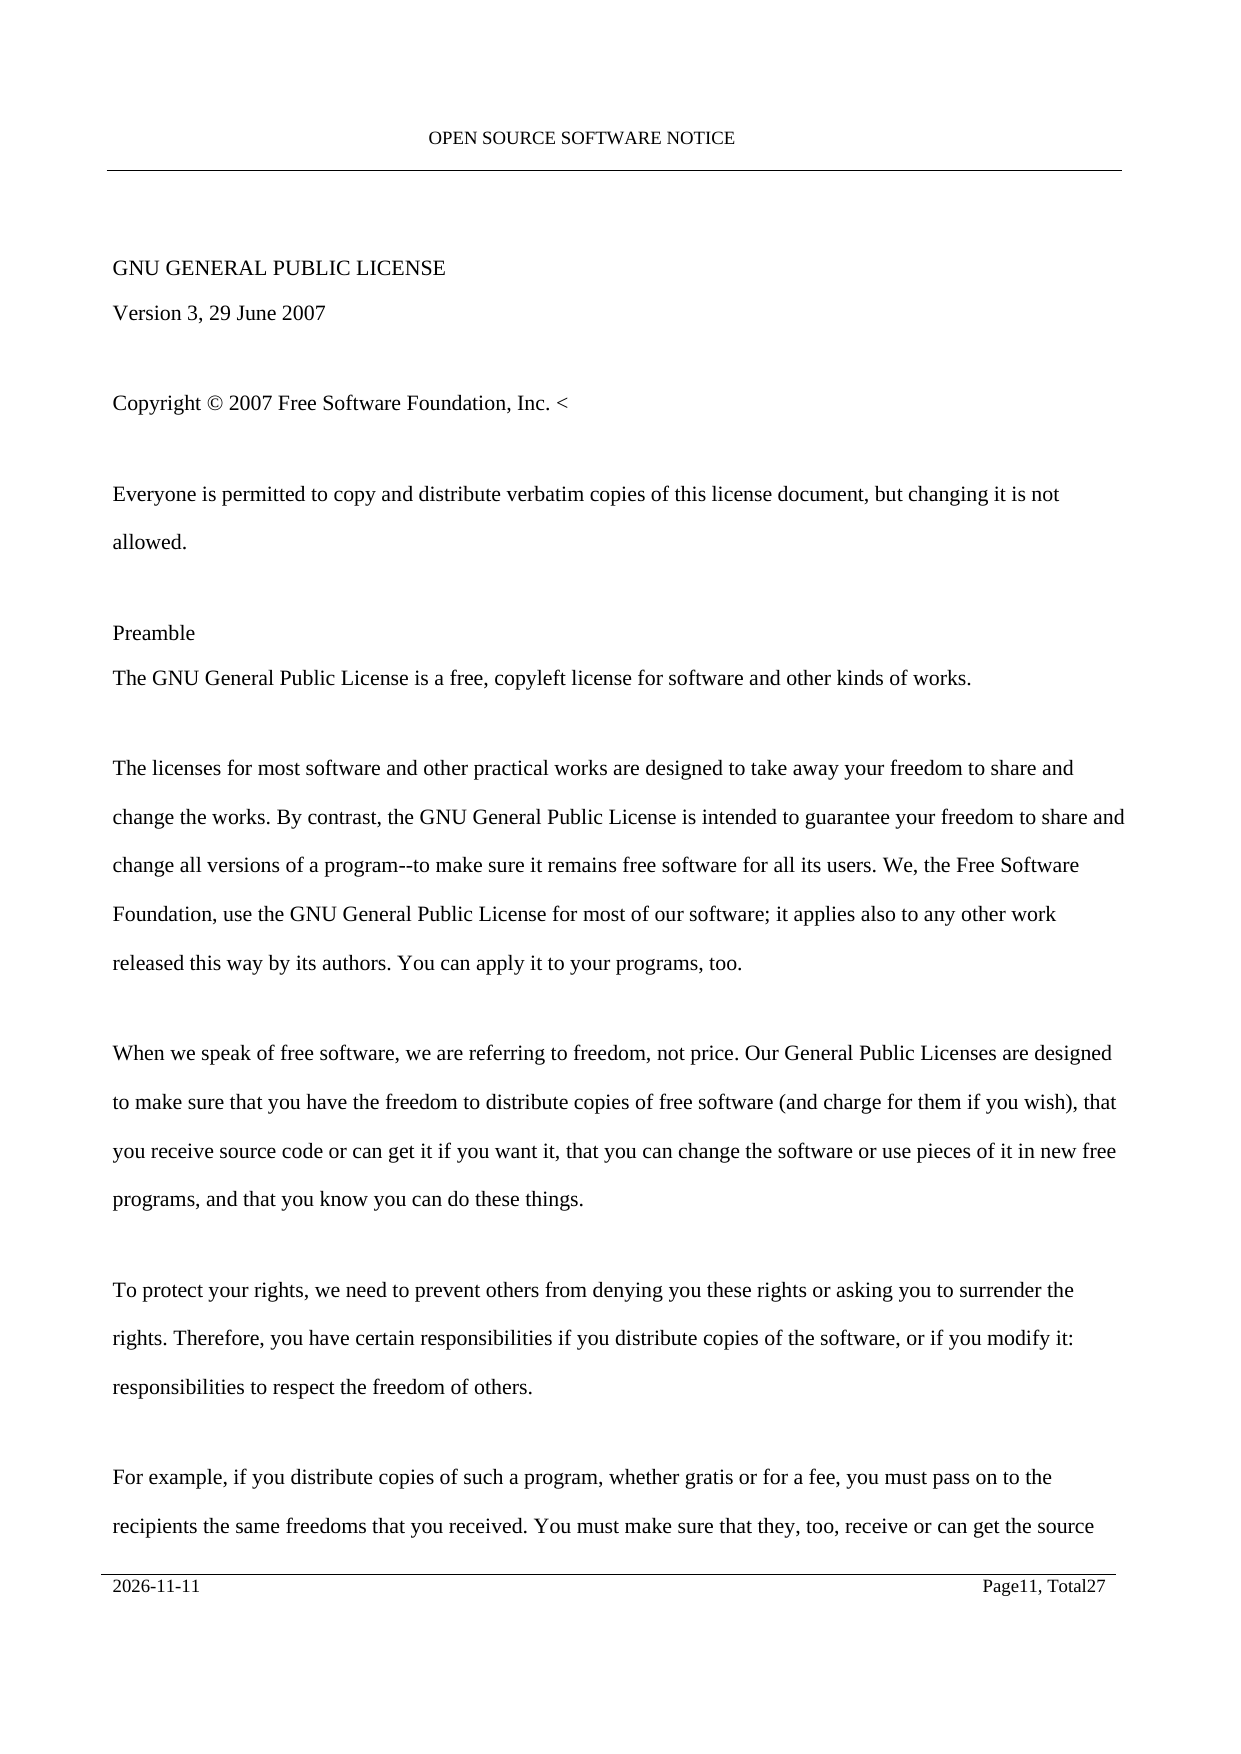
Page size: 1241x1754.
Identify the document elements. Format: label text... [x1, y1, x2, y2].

text The licenses for most software and other practical works are designed to take away your freedom to share and change the works. By contrast, the GNU General Public License is intended to guarantee your freedom to share and change all versions of a program--to make sure it remains free software for all its users. We, the Free Software Foundation, use the GNU General Public License for most of our software; it applies also to any other work released this way by its authors. You can apply it to your programs, too. [112, 751, 1128, 979]
text To protect your rights, we need to prevent others from denying you these rights or asking you to surrender the rights. Therefore, you have certain responsibilities if you distribute copies of the software, or if you modify it: responsibilities to respect the freedom of others. [112, 1273, 1128, 1403]
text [112, 1461, 1128, 1542]
text Copyright © 2007 Free Software Foundation, Inc. < [112, 387, 1128, 419]
text Everyone is permitted to copy and distribute verbatim copies of this license document, but changing it is not allowed. [112, 477, 1128, 558]
text Version 3, 29 June 2007 [112, 297, 1128, 329]
text GNU GENERAL PUBLIC LICENSE [112, 251, 1128, 284]
text Preamble [112, 616, 1128, 648]
text The GNU General Public License is a free, copyleft license for software and other kinds of works. [112, 661, 1128, 693]
text When we speak of free software, we are referring to freedom, not price. Our General Public Licenses are designed to make sure that you have the freedom to distribute copies of free software (and charge for them if you wish), that you receive source code or can get it if you want it, that you can change the software or use pieces of it in new free programs, and that you know you can do these things. [112, 1036, 1128, 1215]
